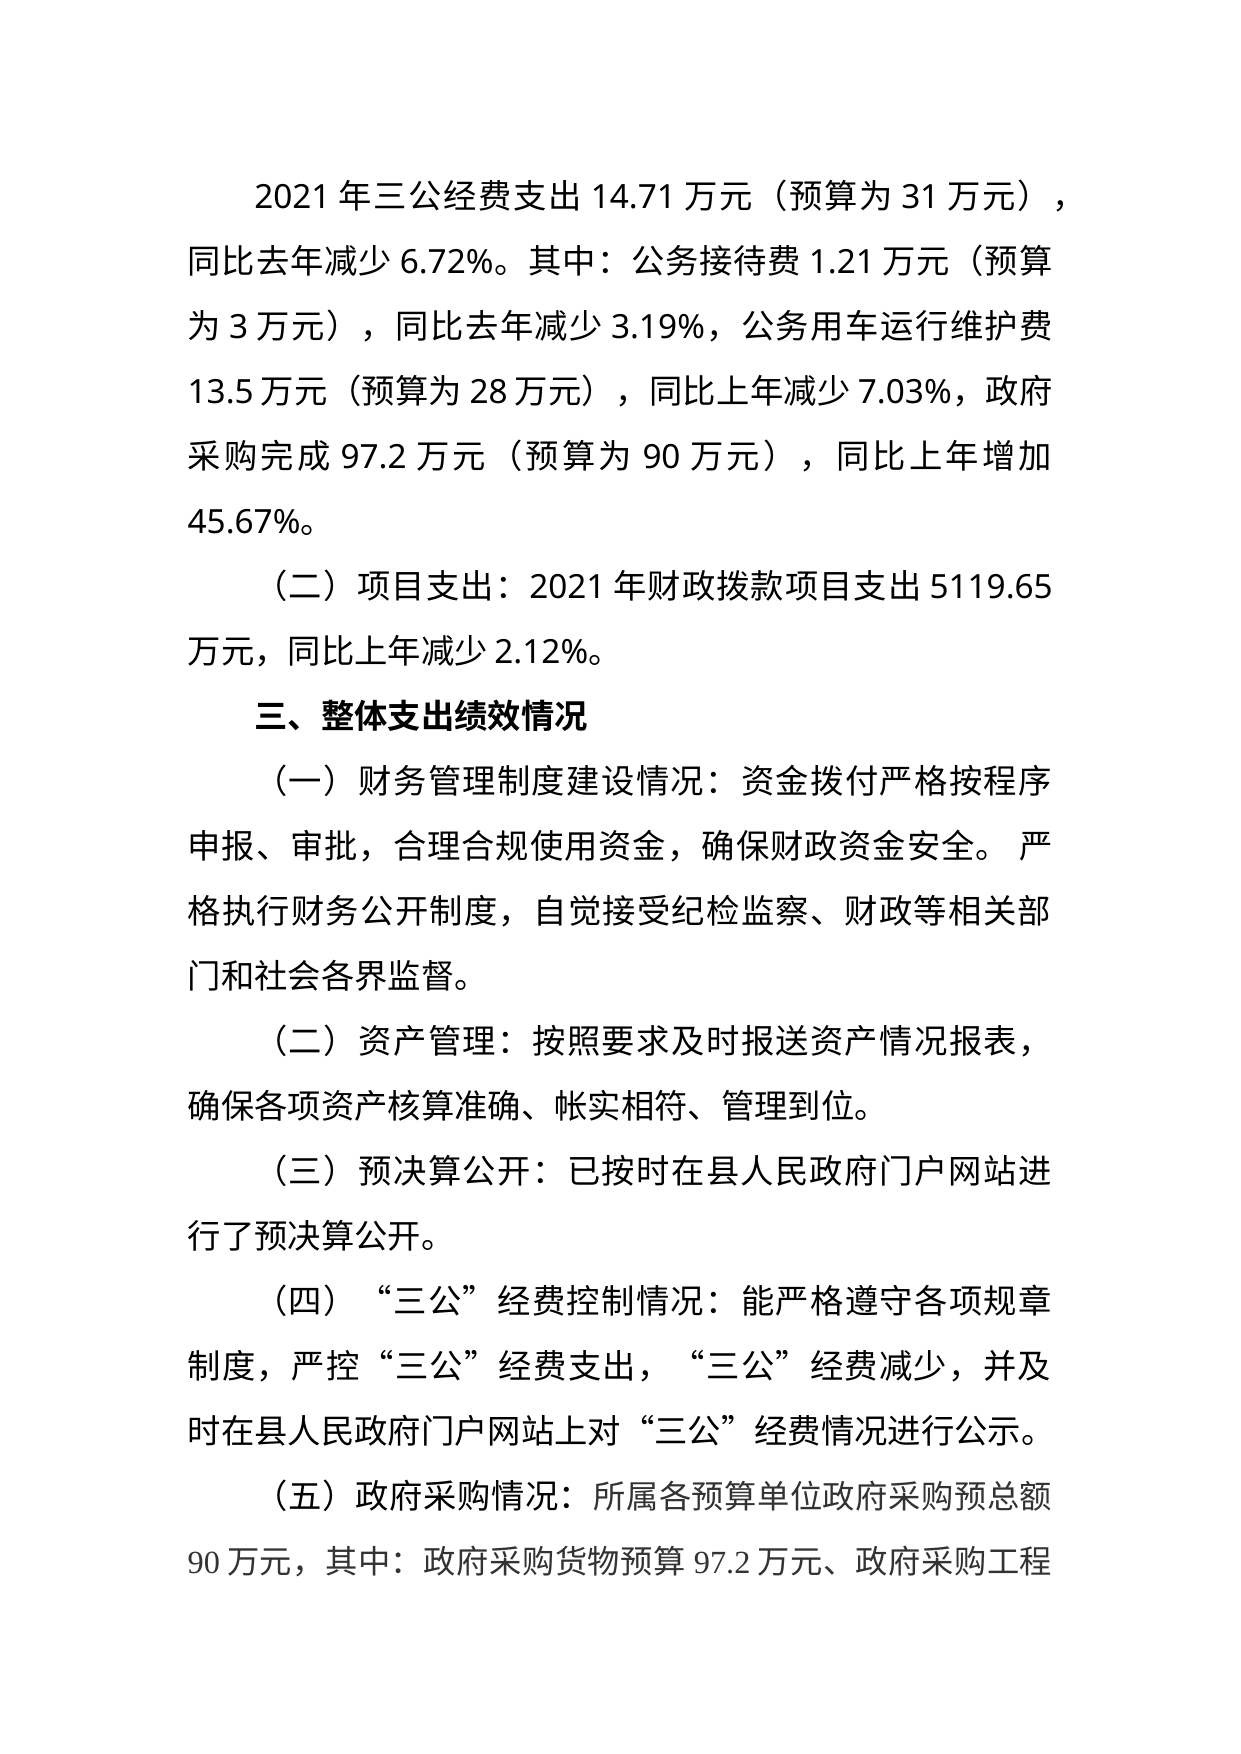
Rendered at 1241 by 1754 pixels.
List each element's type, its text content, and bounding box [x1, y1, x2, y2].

text （二）项目支出：2021年财政拨款项目支出5119.65万元，同比上年减少2.12%。 [187, 552, 1053, 682]
text 2021年三公经费支出14.71万元（预算为31万元），同比去年减少6.72%。其中：公务接待费1.21万元（预算为3万元），同比去年减少3.19%，公务用车运行维护费13.5万元（预算为28万元），同比上年减少7.03%，政府采购完成97.2万元（预算为90万元），同比上年增加45.67%。 [187, 162, 1053, 552]
text 三、整体支出绩效情况 [187, 682, 1053, 747]
text （四）“三公”经费控制情况：能严格遵守各项规章制度，严控“三公”经费支出，“三公”经费减少，并及时在县人民政府门户网站上对“三公”经费情况进行公示。 [187, 1267, 1053, 1462]
text （二）资产管理：按照要求及时报送资产情况报表，确保各项资产核算准确、帐实相符、管理到位。 [187, 1007, 1053, 1137]
text （三）预决算公开：已按时在县人民政府门户网站进行了预决算公开。 [187, 1137, 1053, 1267]
text （一）财务管理制度建设情况：资金拨付严格按程序申报、审批，合理合规使用资金，确保财政资金安全。 严格执行财务公开制度，自觉接受纪检监察、财政等相关部门和社会各界监督。 [187, 747, 1053, 1007]
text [187, 1462, 1053, 1592]
